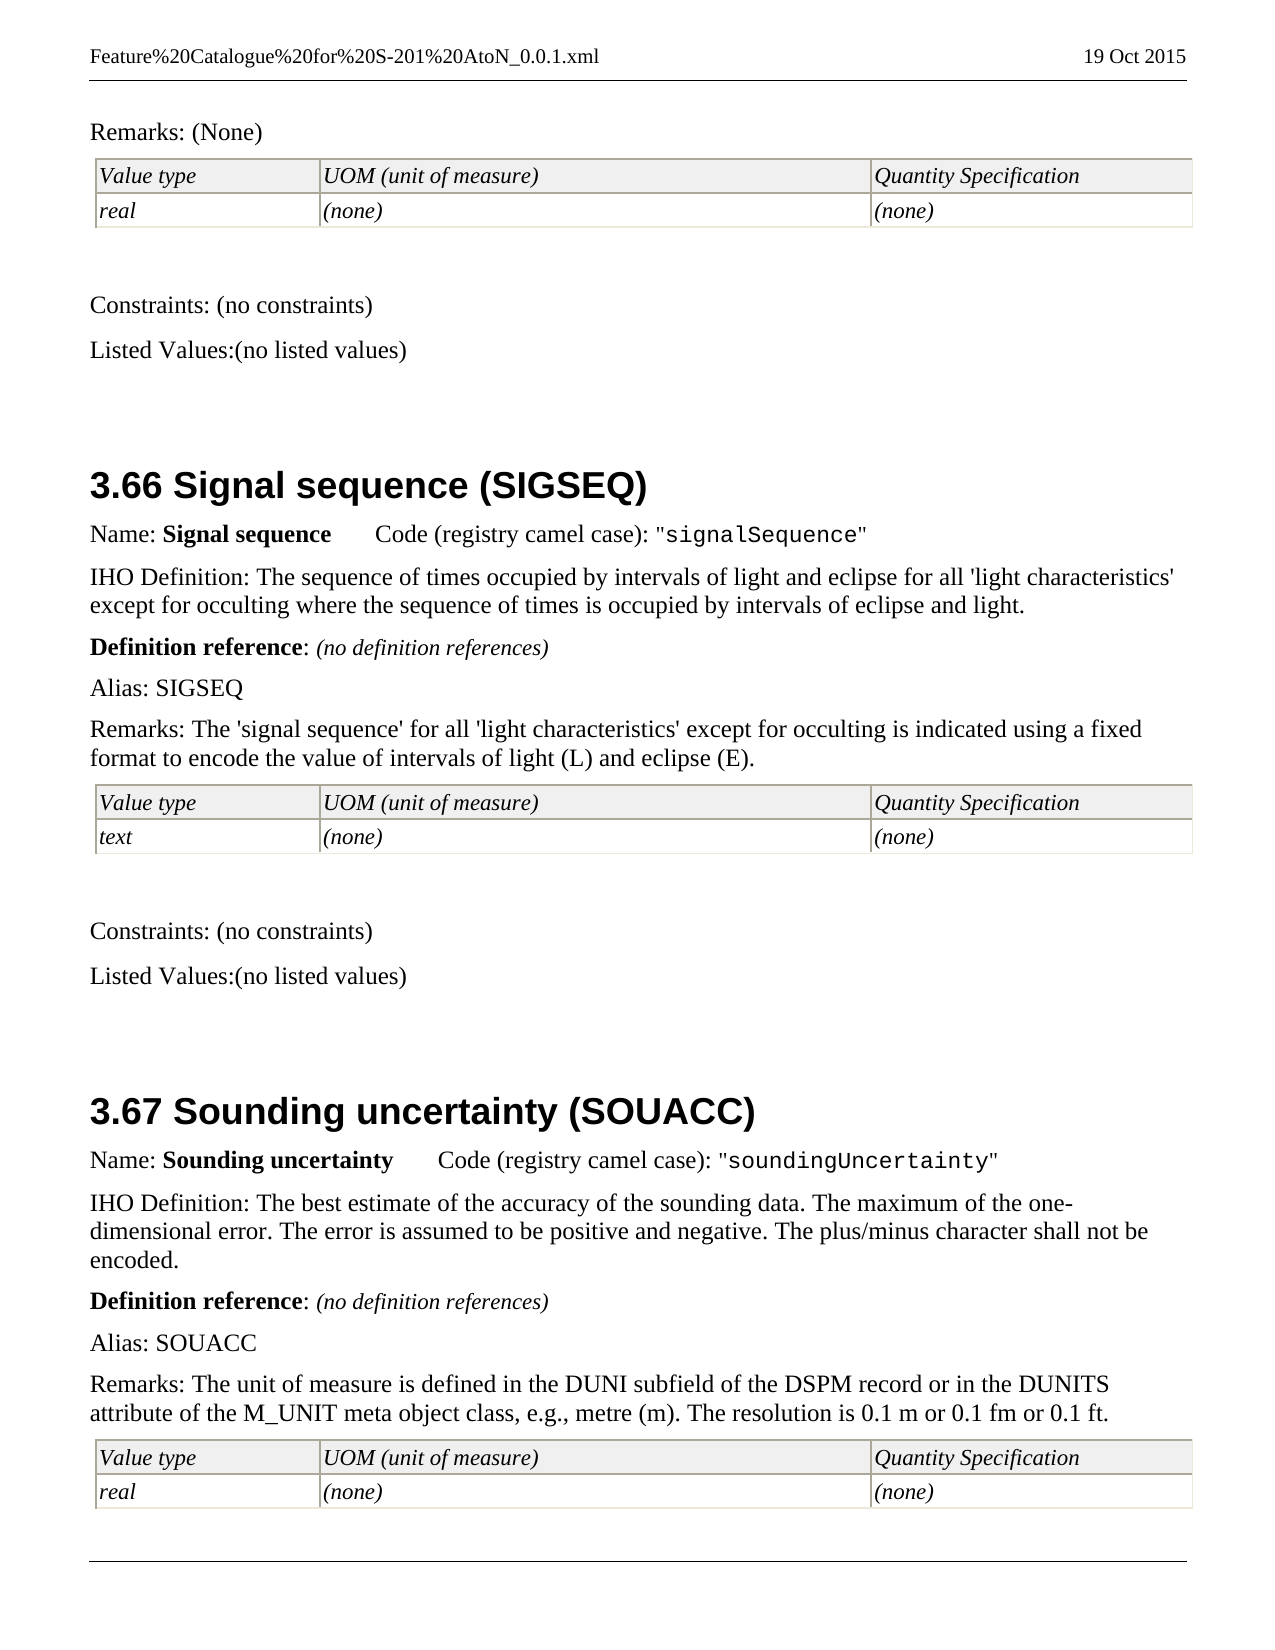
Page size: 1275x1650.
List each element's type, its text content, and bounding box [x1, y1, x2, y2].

text Constraints: (no constraints) [89, 290, 1185, 319]
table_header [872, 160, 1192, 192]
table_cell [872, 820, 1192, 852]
text Definition reference: (no definition references) [89, 1286, 1185, 1315]
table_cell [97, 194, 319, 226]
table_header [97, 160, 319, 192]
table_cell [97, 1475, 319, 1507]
text Definition reference: (no definition references) [89, 632, 1185, 660]
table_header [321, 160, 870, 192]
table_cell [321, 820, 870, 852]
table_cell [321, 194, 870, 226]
text Remarks: The unit of measure is defined in the DUNI subfield of the DSPM record or in the DUNITS attribute of the M_UNIT meta object class, e.g., metre (m). The resolution is 0.1 m or 0.1 fm or 0.1 ft. [89, 1369, 1185, 1426]
text Remarks: The 'signal sequence' for all 'light characteristics' except for occulting is indicated using a fixed format to encode the value of intervals of light (L) and eclipse (E). [89, 714, 1185, 772]
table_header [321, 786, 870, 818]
subtitle 3.67 Sounding uncertainty (SOUACC) [89, 1089, 1185, 1132]
text IHO Definition: The sequence of times occupied by intervals of light and eclipse for all 'light characteristics' except for occulting where the sequence of times is occupied by intervals of eclipse and light. [89, 562, 1185, 619]
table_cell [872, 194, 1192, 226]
text Listed Values:(no listed values) [89, 961, 1185, 990]
text Alias: SIGSEQ [89, 673, 1185, 702]
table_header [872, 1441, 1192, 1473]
text Name: Sounding uncertainty Code (registry camel case): "soundingUncertainty" [89, 1145, 1185, 1175]
text Constraints: (no constraints) [89, 916, 1185, 945]
text Alias: SOUACC [89, 1328, 1185, 1356]
text Remarks: (None) [89, 117, 1185, 145]
subtitle 3.66 Signal sequence (SIGSEQ) [89, 463, 1185, 506]
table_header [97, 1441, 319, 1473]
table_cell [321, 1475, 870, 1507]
text IHO Definition: The best estimate of the accuracy of the sounding data. The maximum of the one-dimensional error. The error is assumed to be positive and negative. The plus/minus character shall not be encoded. [89, 1188, 1185, 1274]
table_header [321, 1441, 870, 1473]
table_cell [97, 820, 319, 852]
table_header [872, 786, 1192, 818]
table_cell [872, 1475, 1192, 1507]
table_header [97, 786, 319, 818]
text Name: Signal sequence Code (registry camel case): "signalSequence" [89, 519, 1185, 549]
text Listed Values:(no listed values) [89, 335, 1185, 364]
